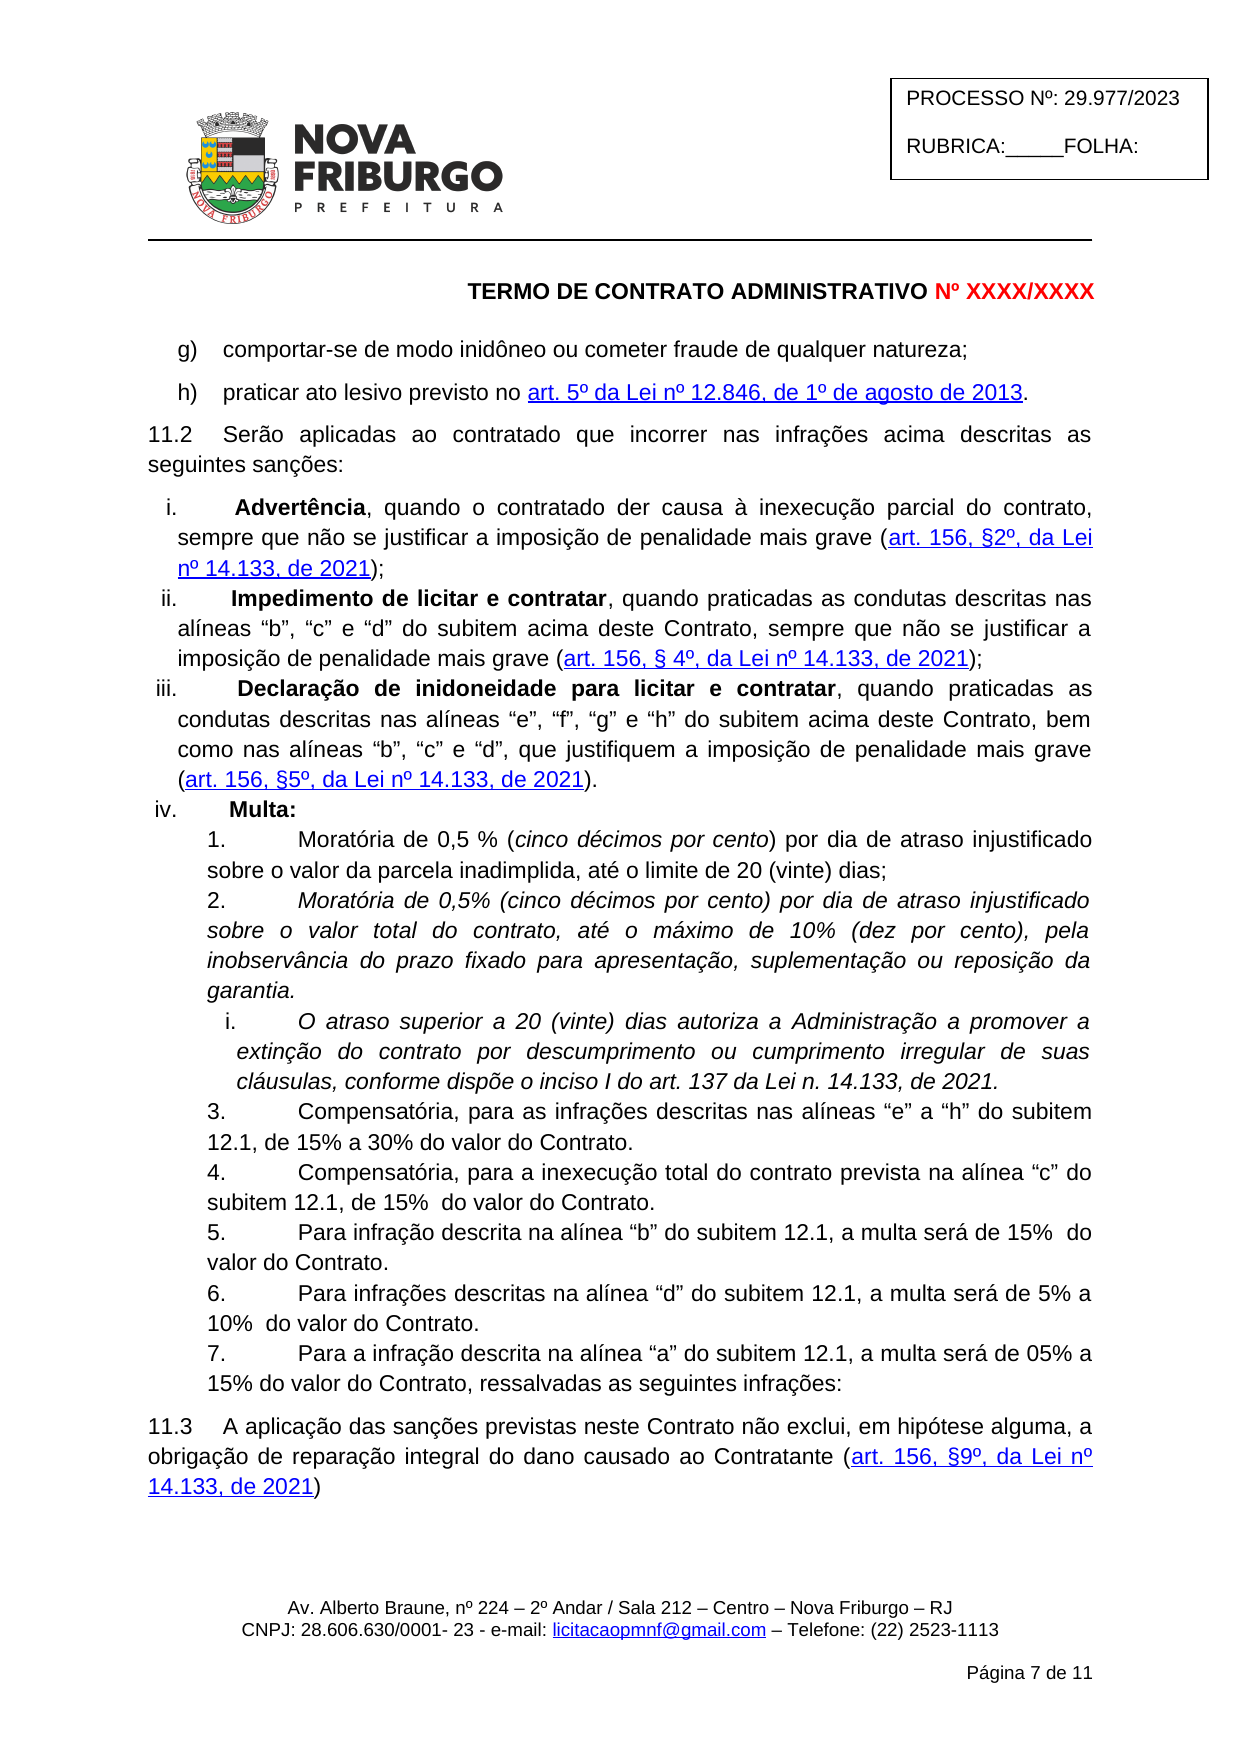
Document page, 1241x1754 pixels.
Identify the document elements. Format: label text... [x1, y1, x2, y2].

list praticar ato lesivo previsto no art. 5º da Lei nº 12.846, de 1º de agosto de 2013. [177, 378, 1092, 405]
list Moratória de 0,5 % (cinco décimos por cento) por dia de atraso injustificado sobre o valor da parcela inadimplida, até o limite de 20 (vinte) dias; [207, 826, 1092, 883]
list comportar-se de modo inidôneo ou cometer fraude de qualquer natureza; [177, 336, 1092, 362]
list Serão aplicadas ao contratado que incorrer nas infrações acima descritas as seguintes sanções: [148, 421, 1092, 478]
list Impedimento de licitar e contratar, quando praticadas as condutas descritas nas alíneas “b”, “c” e “d” do subitem acima deste Contrato, sempre que não se justificar a imposição de penalidade mais grave (art. 156, § 4º, da Lei nº 14.133, de 2021); [177, 585, 1092, 671]
list Para a infração descrita na alínea “a” do subitem 12.1, a multa será de 05% a 15% do valor do Contrato, ressalvadas as seguintes infrações: [207, 1340, 1092, 1396]
list Advertência, quando o contratado der causa à inexecução parcial do contrato, sempre que não se justificar a imposição de penalidade mais grave (art. 156, §2º, da Lei nº 14.133, de 2021); [177, 494, 1092, 581]
list Declaração de inidoneidade para licitar e contratar, quando praticadas as condutas descritas nas alíneas “e”, “f”, “g” e “h” do subitem acima deste Contrato, bem como nas alíneas “b”, “c” e “d”, que justifiquem a imposição de penalidade mais grave (art. 156, §5º, da Lei nº 14.133, de 2021). [177, 675, 1092, 792]
list Para infração descrita na alínea “b” do subitem 12.1, a multa será de 15% do valor do Contrato. [207, 1219, 1092, 1276]
list A aplicação das sanções previstas neste Contrato não exclui, em hipótese alguma, a obrigação de reparação integral do dano causado ao Contratante (art. 156, §9º, da Lei nº 14.133, de 2021) [148, 1413, 1092, 1499]
list Multa: [177, 796, 1092, 822]
list Compensatória, para as infrações descritas nas alíneas “e” a “h” do subitem 12.1, de 15% a 30% do valor do Contrato. [207, 1098, 1092, 1155]
list Compensatória, para a inexecução total do contrato prevista na alínea “c” do subitem 12.1, de 15% do valor do Contrato. [207, 1159, 1092, 1215]
list O atraso superior a 20 (vinte) dias autoriza a Administração a promover a extinção do contrato por descumprimento ou cumprimento irregular de suas cláusulas, conforme dispõe o inciso I do art. 137 da Lei n. 14.133, de 2021. [236, 1008, 1092, 1094]
list Para infrações descritas na alínea “d” do subitem 12.1, a multa será de 5% a 10% do valor do Contrato. [207, 1279, 1092, 1336]
list Moratória de 0,5% (cinco décimos por cento) por dia de atraso injustificado sobre o valor total do contrato, até o máximo de 10% (dez por cento), pela inobservância do prazo fixado para apresentação, suplementação ou reposição da garantia. [207, 887, 1092, 1004]
picture [147, 100, 542, 238]
